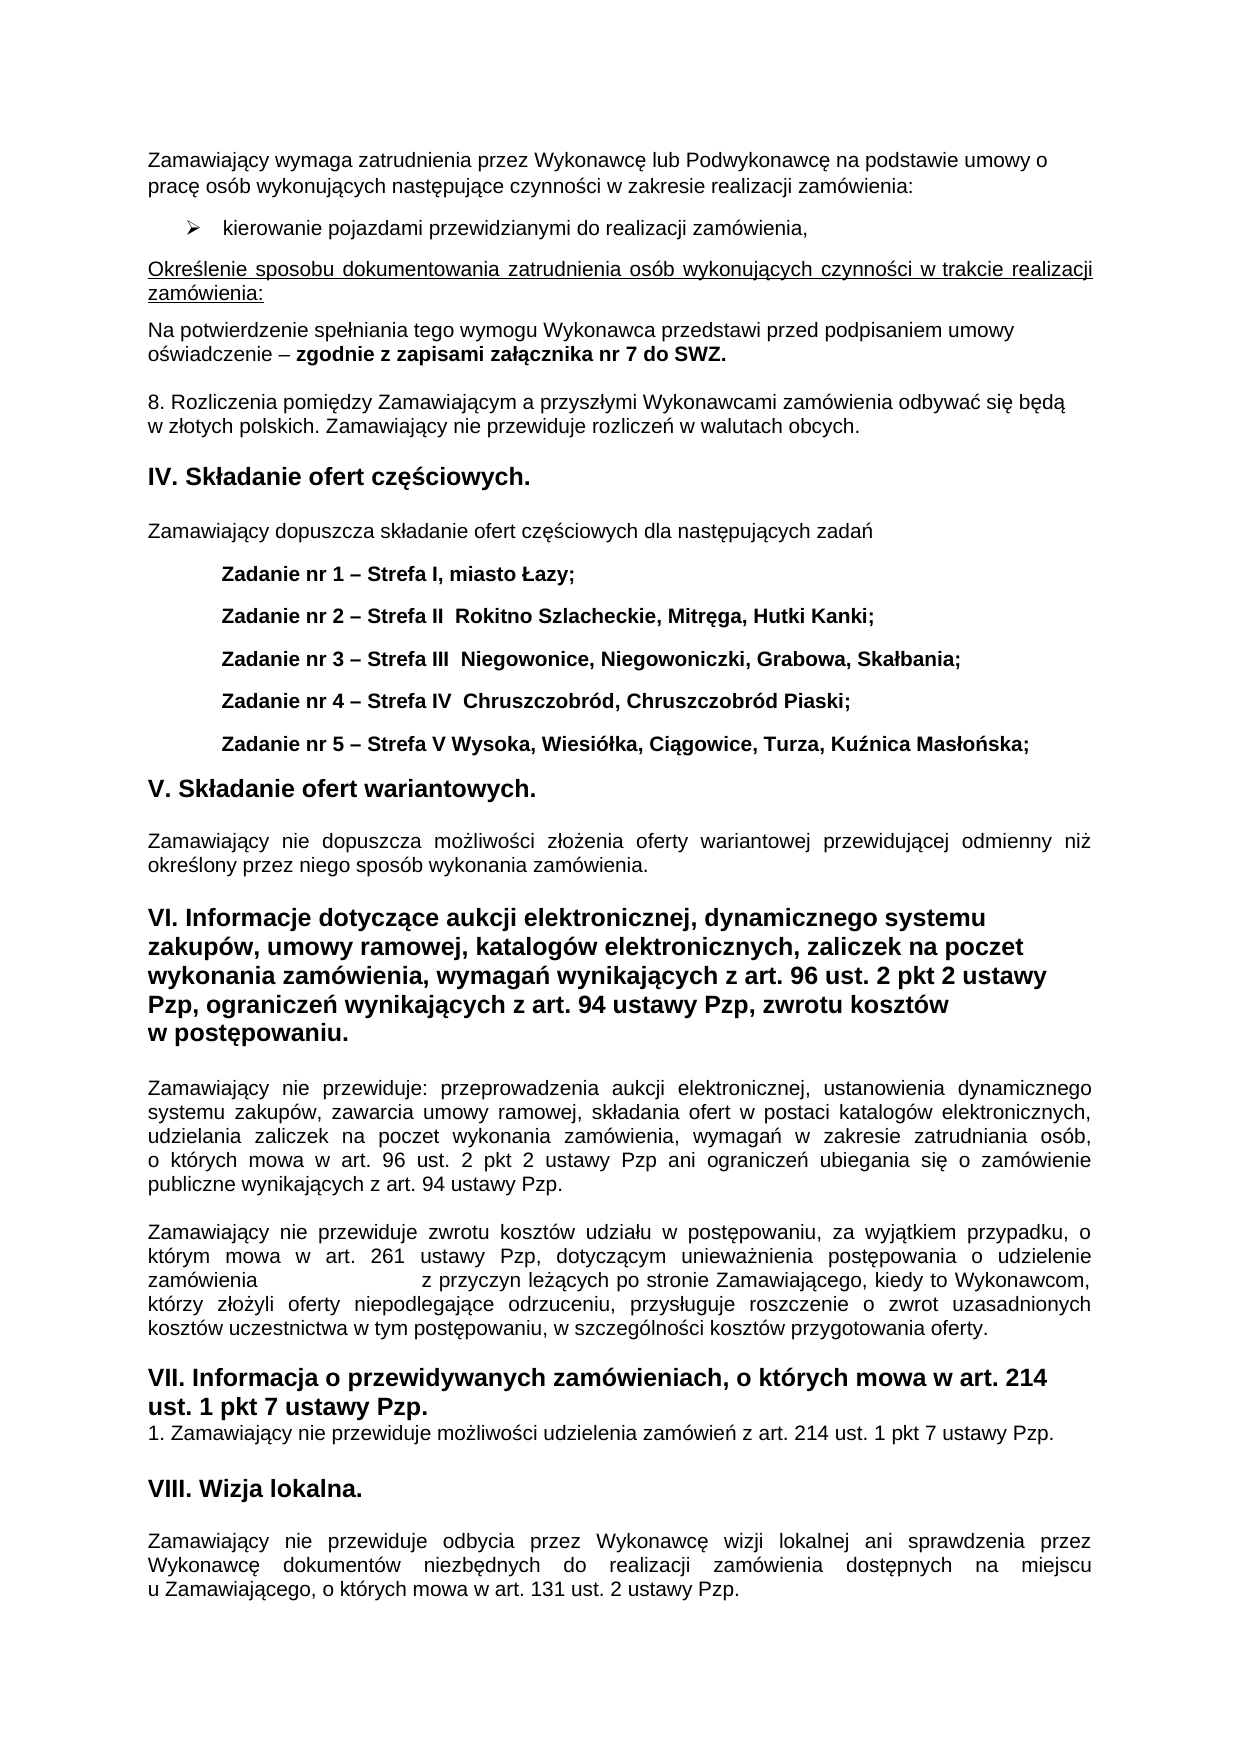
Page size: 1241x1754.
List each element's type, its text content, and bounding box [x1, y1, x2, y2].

text Określenie sposobu dokumentowania zatrudnienia osób wykonujących czynności w trakcie realizacji zamówienia: [148, 279, 1093, 305]
text Zadanie nr 3 – Strefa III Niegowonice, Niegowoniczki, Grabowa, Skałbania; [148, 646, 1093, 670]
text Zadanie nr 5 – Strefa V Wysoka, Wiesiółka, Ciągowice, Turza, Kuźnica Masłońska; [148, 731, 1093, 755]
text V. Składanie ofert wariantowych. [148, 774, 1093, 803]
text VII. Informacja o przewidywanych zamówieniach, o których mowa w art. 214 ust. 1 pkt 7 ustawy Pzp. [148, 1363, 1093, 1421]
text 8. Rozliczenia pomiędzy Zamawiającym a przyszłymi Wykonawcami zamówienia odbywać się będą w złotych polskich. Zamawiający nie przewiduje rozliczeń w walutach obcych. [148, 389, 1093, 437]
text Zamawiający dopuszcza składanie ofert częściowych dla następujących zadań [148, 519, 1093, 543]
text VI. Informacje dotyczące aukcji elektronicznej, dynamicznego systemu zakupów, umowy ramowej, katalogów elektronicznych, zaliczek na poczet wykonania zamówienia, wymagań wynikających z art. 96 ust. 2 pkt 2 ustawy Pzp, ograniczeń wynikających z art. 94 ustawy Pzp, zwrotu kosztów w postępowaniu. [148, 903, 1093, 1047]
text Zamawiający nie przewiduje zwrotu kosztów udziału w postępowaniu, za wyjątkiem przypadku, o którym mowa w art. 261 ustawy Pzp, dotyczącym unieważnienia postępowania o udzielenie zamówienia z przyczyn leżących po stronie Zamawiającego, kiedy to Wykonawcom, którzy złożyli oferty niepodlegające odrzuceniu, przysługuje roszczenie o zwrot uzasadnionych kosztów uczestnictwa w tym postępowaniu, w szczególności kosztów przygotowania oferty. [148, 1219, 1093, 1339]
text Zamawiający nie dopuszcza możliwości złożenia oferty wariantowej przewidującej odmienny niż określony przez niego sposób wykonania zamówienia. [148, 829, 1093, 877]
text 1. Zamawiający nie przewiduje możliwości udzielenia zamówień z art. 214 ust. 1 pkt 7 ustawy Pzp. [148, 1421, 1093, 1445]
text Zadanie nr 2 – Strefa II Rokitno Szlacheckie, Mitręga, Hutki Kanki; [148, 604, 1093, 628]
text Zamawiający nie przewiduje odbycia przez Wykonawcę wizji lokalnej ani sprawdzenia przez Wykonawcę dokumentów niezbędnych do realizacji zamówienia dostępnych na miejscu u Zamawiającego, o których mowa w art. 131 ust. 2 ustawy Pzp. [148, 1529, 1093, 1601]
text VIII. Wizja lokalna. [148, 1473, 1093, 1502]
text Zamawiający nie przewiduje: przeprowadzenia aukcji elektronicznej, ustanowienia dynamicznego systemu zakupów, zawarcia umowy ramowej, składania ofert w postaci katalogów elektronicznych, udzielania zaliczek na poczet wykonania zamówienia, wymagań w zakresie zatrudniania osób, o których mowa w art. 96 ust. 2 pkt 2 ustawy Pzp ani ograniczeń ubiegania się o zamówienie publiczne wynikających z art. 94 ustawy Pzp. [148, 1076, 1093, 1196]
text Na potwierdzenie spełniania tego wymogu Wykonawca przedstawi przed podpisaniem umowy oświadczenie – zgodnie z zapisami załącznika nr 7 do SWZ. [148, 318, 1093, 366]
text Zadanie nr 4 – Strefa IV Chruszczobród, Chruszczobród Piaski; [148, 689, 1093, 713]
text IV. Składanie ofert częściowych. [148, 461, 1093, 490]
text Określenie sposobu dokumentowania zatrudnienia osób wykonujących czynności w trakcie realizacji zamówienia: [148, 257, 1093, 278]
text Zamawiający wymaga zatrudnienia przez Wykonawcę lub Podwykonawcę na podstawie umowy o pracę osób wykonujących następujące czynności w zakresie realizacji zamówienia: [148, 148, 1093, 197]
text Zadanie nr 1 – Strefa I, miasto Łazy; [148, 561, 1093, 585]
list kierowanie pojazdami przewidzianymi do realizacji zamówienia, [185, 216, 1093, 240]
